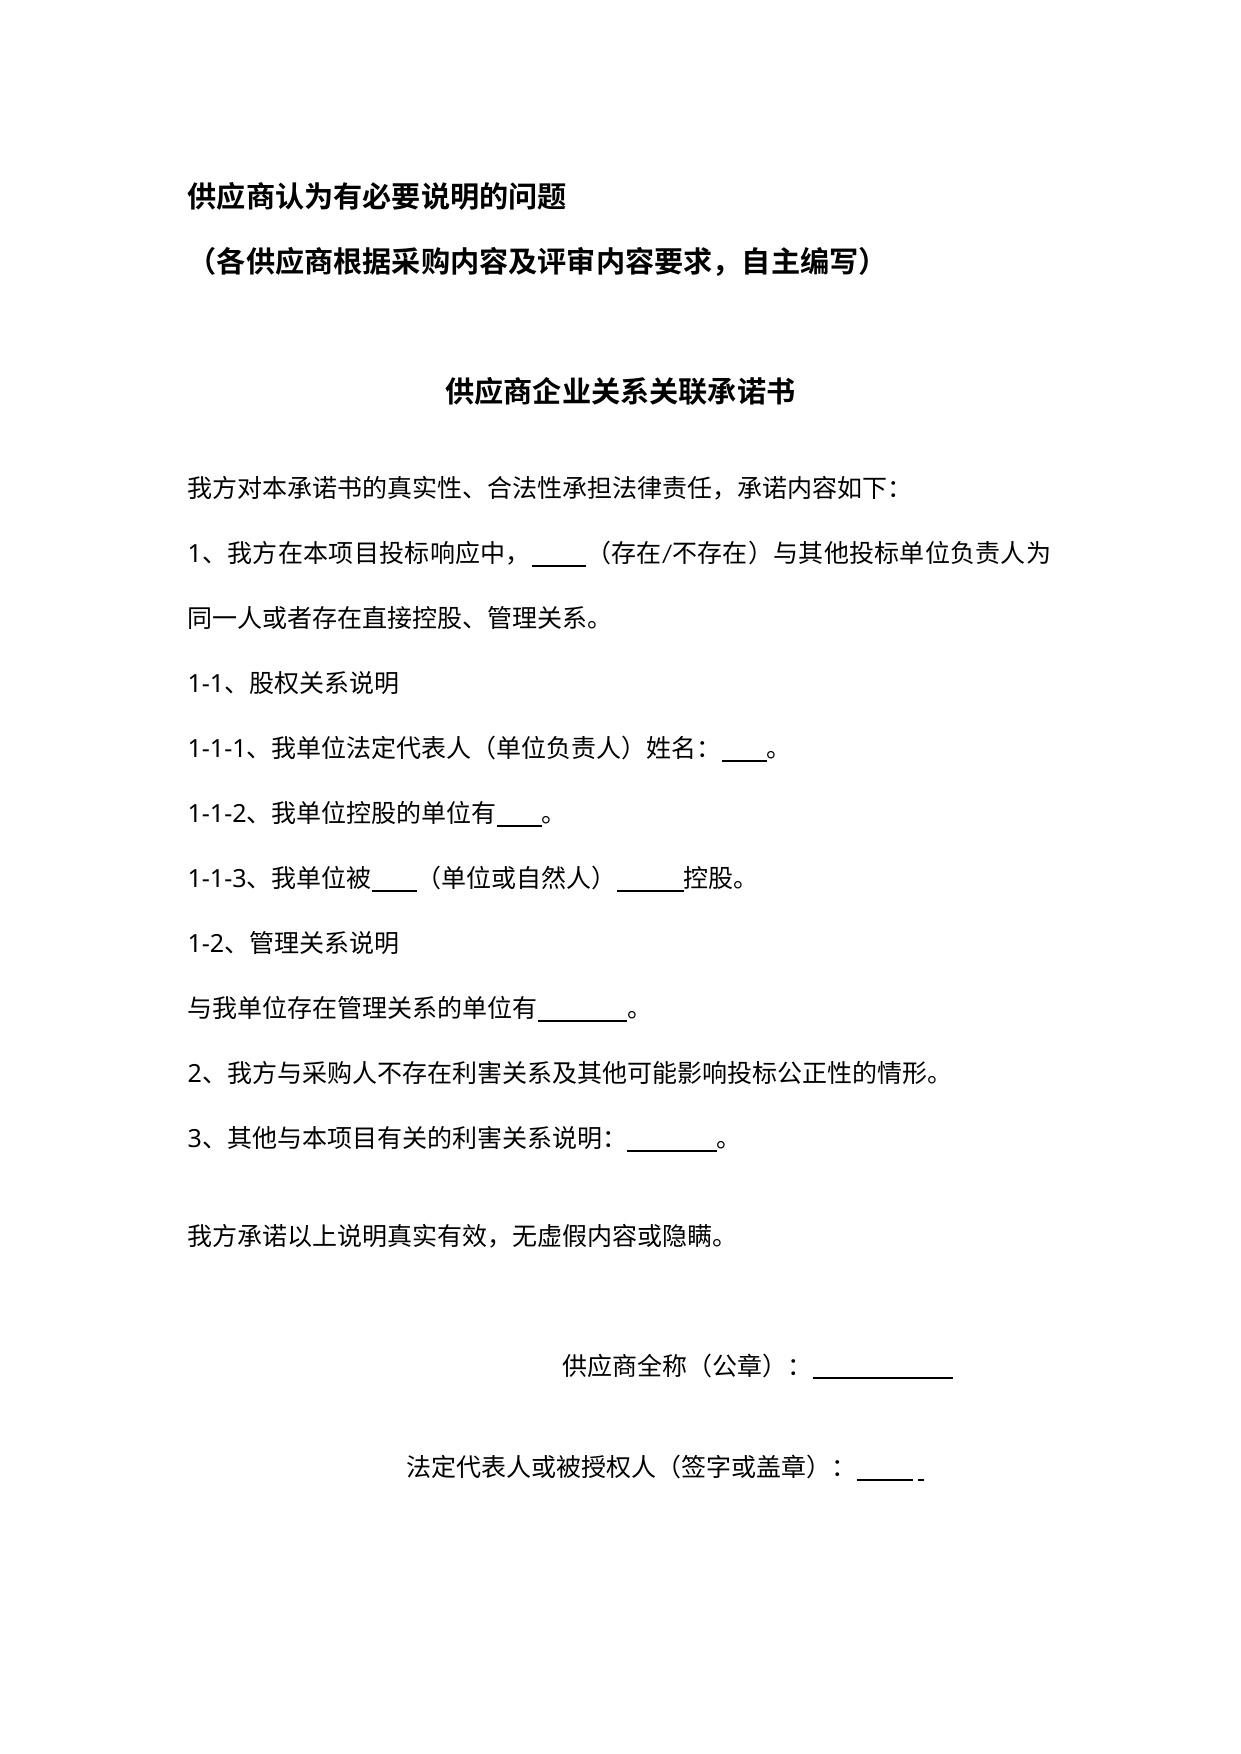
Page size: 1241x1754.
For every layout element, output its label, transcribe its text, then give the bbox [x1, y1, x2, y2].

text 供应商认为有必要说明的问题 [187, 162, 1053, 227]
text 1-1、股权关系说明 [187, 649, 1053, 714]
text （各供应商根据采购内容及评审内容要求，自主编写） [187, 227, 1053, 292]
text 1-1-2、我单位控股的单位有 。 [187, 779, 1053, 844]
text 1-1-1、我单位法定代表人（单位负责人）姓名： 。 [187, 714, 1053, 779]
text 与我单位存在管理关系的单位有 。 [187, 974, 1053, 1039]
text 3、其他与本项目有关的利害关系说明： 。 [187, 1104, 1053, 1169]
text 供应商企业关系关联承诺书 [187, 357, 1053, 422]
text 我方承诺以上说明真实有效，无虚假内容或隐瞒。 [187, 1202, 1053, 1267]
text 1-2、管理关系说明 [187, 909, 1053, 974]
text 法定代表人或被授权人（签字或盖章）： [187, 1433, 1053, 1498]
text 1-1-3、我单位被 （单位或自然人） 控股。 [187, 844, 1053, 909]
text 2、我方与采购人不存在利害关系及其他可能影响投标公正性的情形。 [187, 1039, 1053, 1104]
text 供应商全称（公章）： [187, 1332, 1053, 1397]
text 1、我方在本项目投标响应中， （存在/不存在）与其他投标单位负责人为同一人或者存在直接控股、管理关系。 [187, 519, 1053, 649]
text 我方对本承诺书的真实性、合法性承担法律责任，承诺内容如下： [187, 454, 1053, 519]
